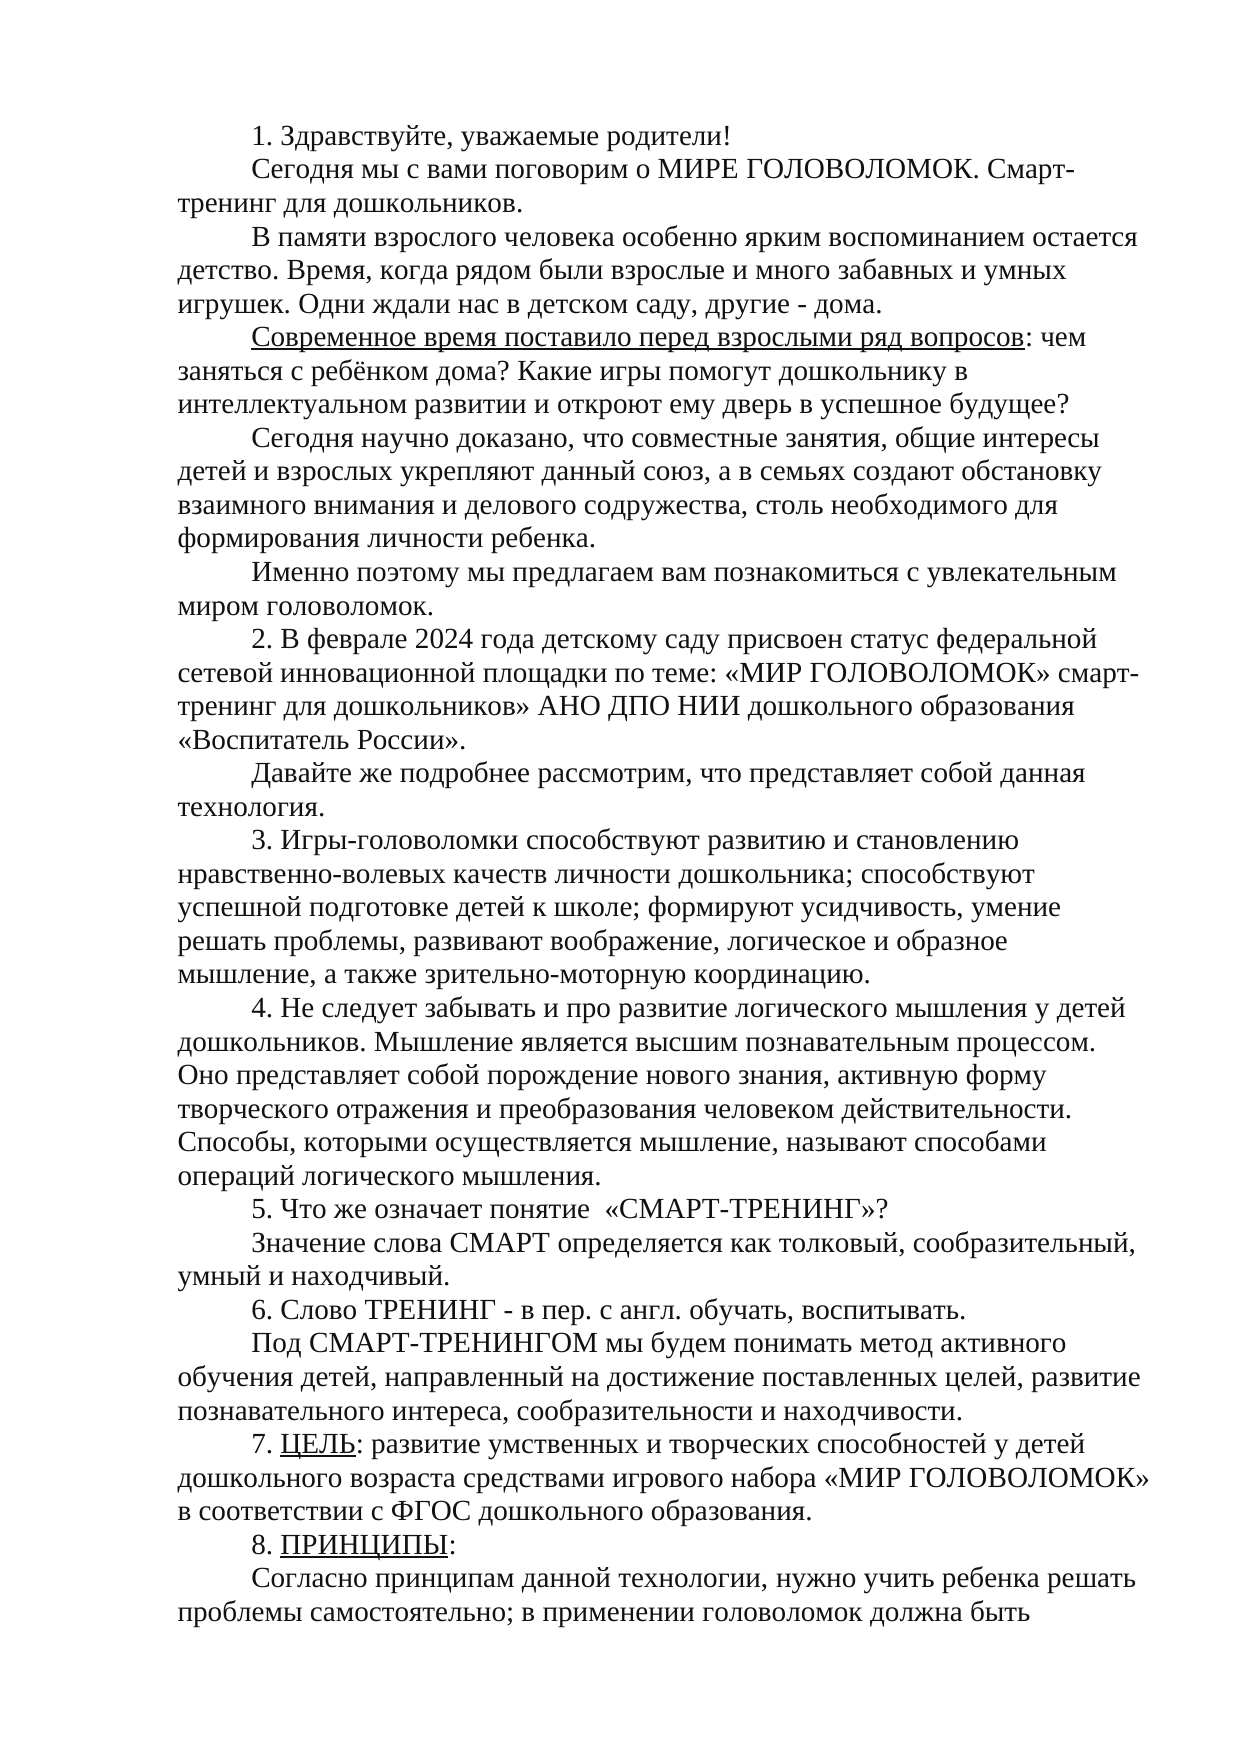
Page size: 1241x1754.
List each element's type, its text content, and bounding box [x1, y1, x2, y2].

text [177, 1560, 1152, 1627]
text Значение слова СМАРТ определяется как толковый, сообразительный, умный и находчивый. [177, 1225, 1152, 1292]
text 4. Не следует забывать и про развитие логического мышления у детей дошкольников. Мышление является высшим познавательным процессом. Оно представляет собой порождение нового знания, активную форму творческого отражения и преобразования человеком действительности. Способы, которыми осуществляется мышление, называют способами операций логического мышления. [177, 990, 1152, 1191]
text 2. В феврале 2024 года детскому саду присвоен статус федеральной сетевой инновационной площадки по теме: «МИР ГОЛОВОЛОМОК» смарт-тренинг для дошкольников» АНО ДПО НИИ дошкольного образования «Воспитатель России». [177, 621, 1152, 755]
text Под СМАРТ-ТРЕНИНГОМ мы будем понимать метод активного обучения детей, направленный на достижение поставленных целей, развитие познавательного интереса, сообразительности и находчивости. [177, 1326, 1152, 1426]
text 7. ЦЕЛЬ: развитие умственных и творческих способностей у детей дошкольного возраста средствами игрового набора «МИР ГОЛОВОЛОМОК» в соответствии с ФГОС дошкольного образования. [177, 1426, 1152, 1527]
text 6. Слово ТРЕНИНГ - в пер. с англ. обучать, воспитывать. [177, 1292, 1152, 1326]
text 3. Игры-головоломки способствуют развитию и становлению нравственно-волевых качеств личности дошкольника; способствуют успешной подготовке детей к школе; формируют усидчивость, умение решать проблемы, развивают воображение, логическое и образное мышление, а также зрительно-моторную координацию. [177, 822, 1152, 990]
text 1. Здравствуйте, уважаемые родители! [177, 118, 1152, 152]
text Современное время поставило перед взрослыми ряд вопросов: чем заняться с ребёнком дома? Какие игры помогут дошкольнику в интеллектуальном развитии и откроют ему дверь в успешное будущее? [177, 319, 1152, 420]
text Давайте же подробнее рассмотрим, что представляет собой данная технология. [177, 755, 1152, 822]
text Сегодня мы с вами поговорим о МИРЕ ГОЛОВОЛОМОК. Смарт-тренинг для дошкольников. [177, 152, 1152, 219]
text Сегодня научно доказано, что совместные занятия, общие интересы детей и взрослых укрепляют данный союз, а в семьях создают обстановку взаимного внимания и делового содружества, столь необходимого для формирования личности ребенка. [177, 420, 1152, 554]
text 5. Что же означает понятие «СМАРТ-ТРЕНИНГ»? [177, 1191, 1152, 1225]
text В памяти взрослого человека особенно ярким воспоминанием остается детство. Время, когда рядом были взрослые и много забавных и умных игрушек. Одни ждали нас в детском саду, другие - дома. [177, 219, 1152, 319]
text Именно поэтому мы предлагаем вам познакомиться с увлекательным миром головоломок. [177, 554, 1152, 621]
text 8. ПРИНЦИПЫ: [177, 1527, 1152, 1560]
